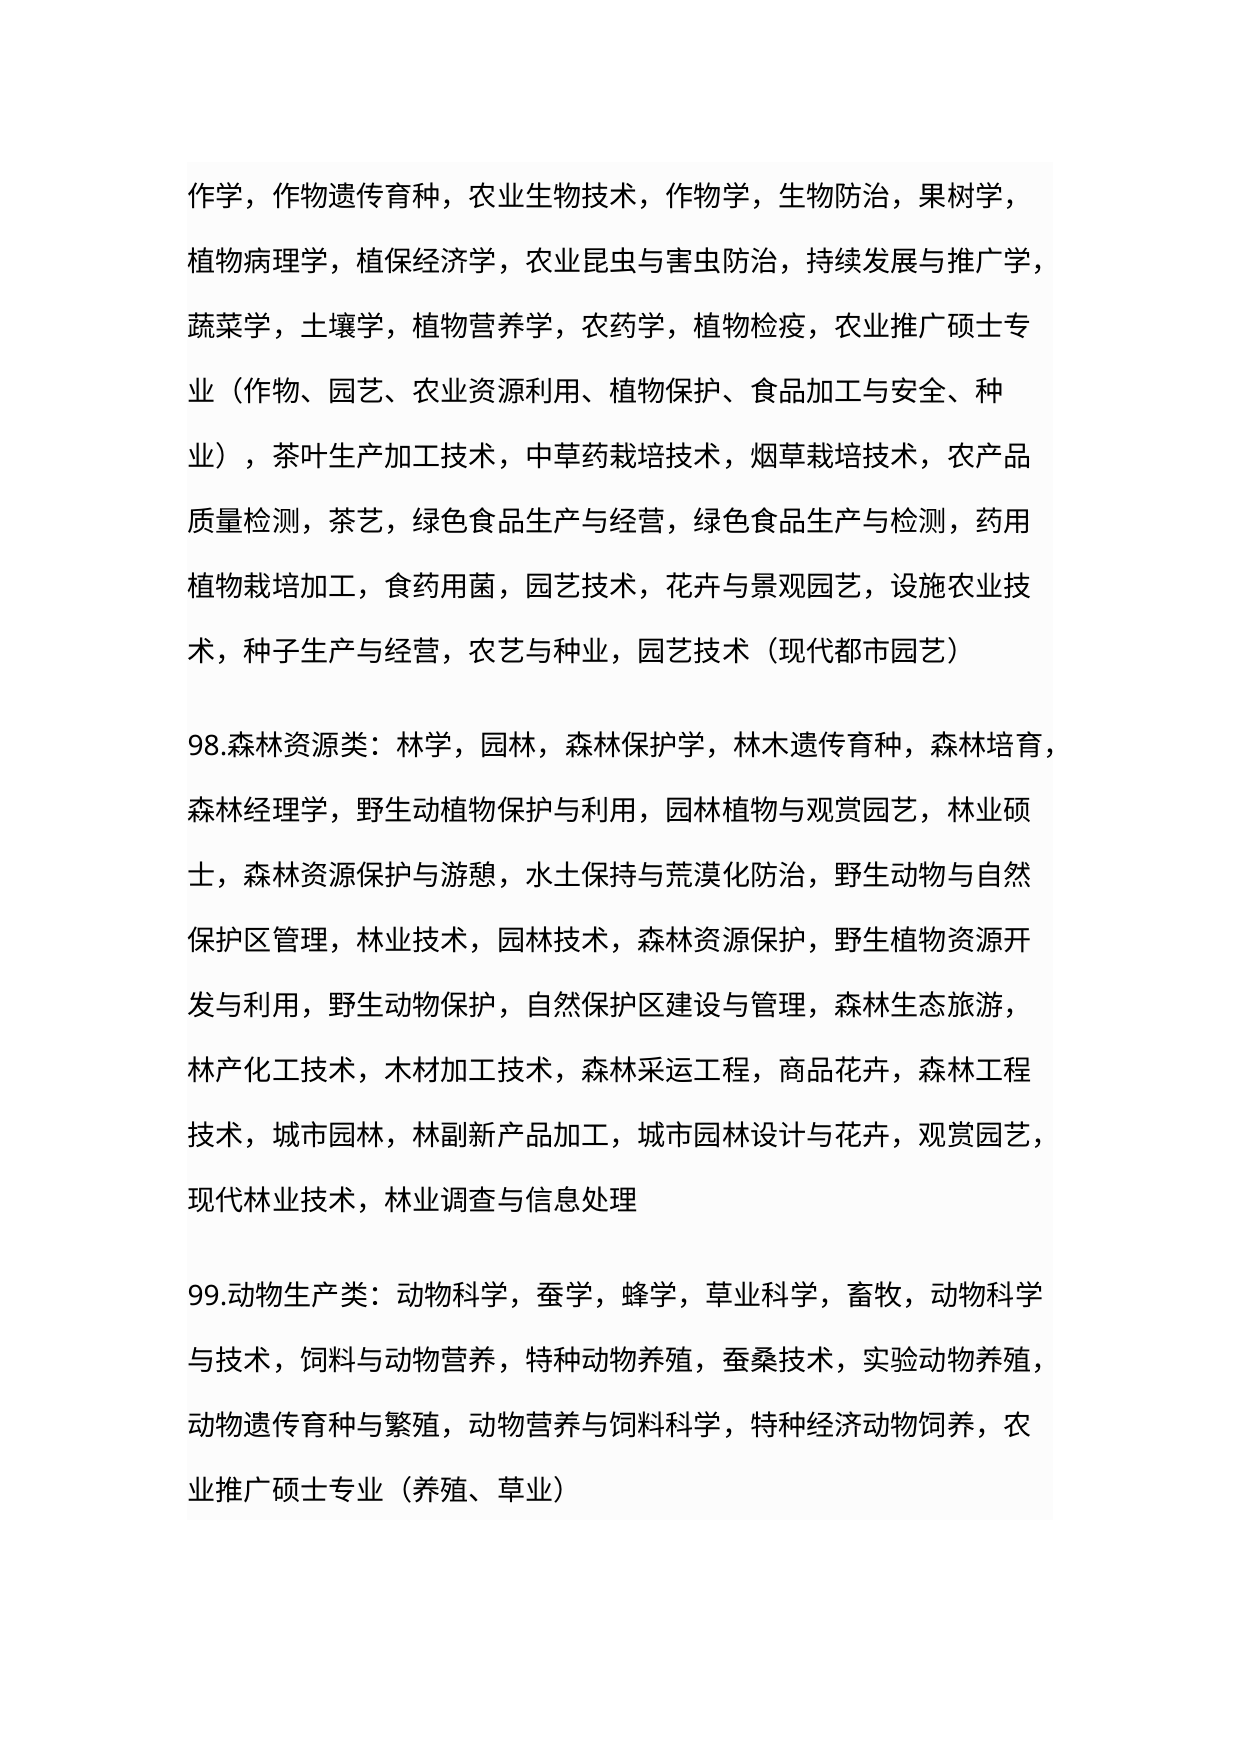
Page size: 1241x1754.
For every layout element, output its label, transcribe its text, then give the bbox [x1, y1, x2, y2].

text 99.动物生产类：动物科学，蚕学，蜂学，草业科学，畜牧，动物科学与技术，饲料与动物营养，特种动物养殖，蚕桑技术，实验动物养殖，动物遗传育种与繁殖，动物营养与饲料科学，特种经济动物饲养，农业推广硕士专业（养殖、草业） [187, 1260, 1053, 1520]
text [187, 162, 1053, 682]
text 98.森林资源类：林学，园林，森林保护学，林木遗传育种，森林培育，森林经理学，野生动植物保护与利用，园林植物与观赏园艺，林业硕士，森林资源保护与游憩，水土保持与荒漠化防治，野生动物与自然保护区管理，林业技术，园林技术，森林资源保护，野生植物资源开发与利用，野生动物保护，自然保护区建设与管理，森林生态旅游，林产化工技术，木材加工技术，森林采运工程，商品花卉，森林工程技术，城市园林，林副新产品加工，城市园林设计与花卉，观赏园艺，现代林业技术，林业调查与信息处理 [187, 711, 1053, 1231]
